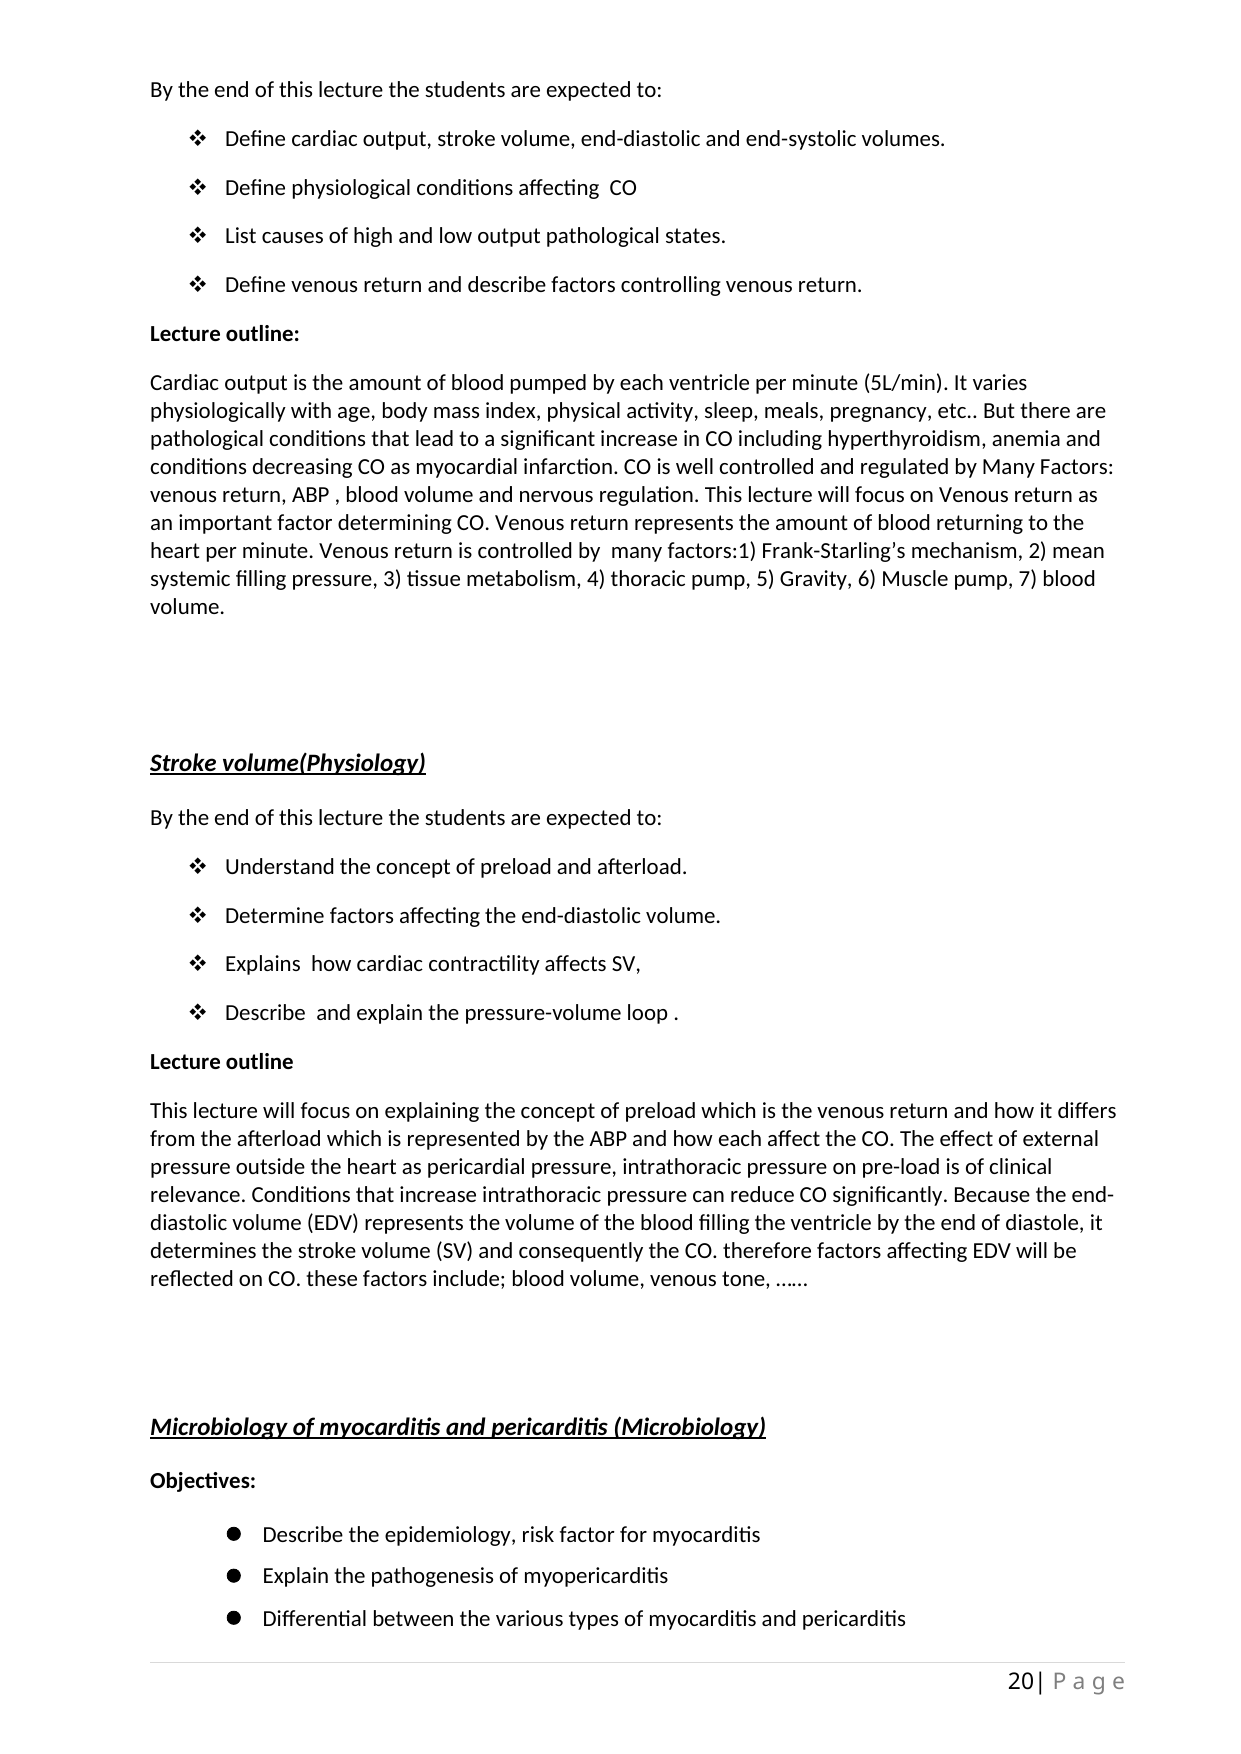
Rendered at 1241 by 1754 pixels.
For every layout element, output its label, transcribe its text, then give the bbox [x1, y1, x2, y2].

text Stroke volume(Physiology) [150, 747, 1125, 778]
text Lecture outline [150, 1047, 1125, 1075]
list Understand the concept of preload and afterload. [187, 852, 1125, 880]
list Determine factors affecting the end-diastolic volume. [187, 901, 1125, 929]
text Objectives: [150, 1467, 1125, 1495]
list Explain the pathogenesis of myopericarditis [225, 1562, 1125, 1590]
list Describe the epidemiology, risk factor for myocarditis [225, 1520, 1125, 1548]
text Cardiac output is the amount of blood pumped by each ventricle per minute (5L/min). It varies physiologically with age, body mass index, physical activity, sleep, meals, pregnancy, etc.. But there are pathological conditions that lead to a significant increase in CO including hyperthyroidism, anemia and conditions decreasing CO as myocardial infarction. CO is well controlled and regulated by Many Factors: venous return, ABP , blood volume and nervous regulation. This lecture will focus on Venous return as an important factor determining CO. Venous return represents the amount of blood returning to the heart per minute. Venous return is controlled by many factors:1) Frank-Starling’s mechanism, 2) mean systemic filling pressure, 3) tissue metabolism, 4) thoracic pump, 5) Gravity, 6) Muscle pump, 7) blood volume. [150, 368, 1125, 620]
text Lecture outline: [150, 319, 1125, 347]
text Microbiology of myocarditis and pericarditis (Microbiology) [150, 1411, 1125, 1441]
text By the end of this lecture the students are expected to: [150, 803, 1125, 831]
list Define cardiac output, stroke volume, end-diastolic and end-systolic volumes. [187, 124, 1125, 152]
list List causes of high and low output pathological states. [187, 222, 1125, 249]
list Define physiological conditions affecting CO [187, 173, 1125, 201]
text By the end of this lecture the students are expected to: [150, 75, 1125, 103]
list Differential between the various types of myocarditis and pericarditis [225, 1604, 1125, 1632]
list Define venous return and describe factors controlling venous return. [187, 270, 1125, 298]
list Explains how cardiac contractility affects SV, [187, 949, 1125, 978]
list Describe and explain the pressure-volume loop . [187, 998, 1125, 1026]
text This lecture will focus on explaining the concept of preload which is the venous return and how it differs from the afterload which is represented by the ABP and how each affect the CO. The effect of external pressure outside the heart as pericardial pressure, intrathoracic pressure on pre-load is of clinical relevance. Conditions that increase intrathoracic pressure can reduce CO significantly. Because the end-diastolic volume (EDV) represents the volume of the blood filling the ventricle by the end of diastole, it determines the stroke volume (SV) and consequently the CO. therefore factors affecting EDV will be reflected on these factors include; blood volume, venous tone, …… [150, 1096, 1125, 1292]
